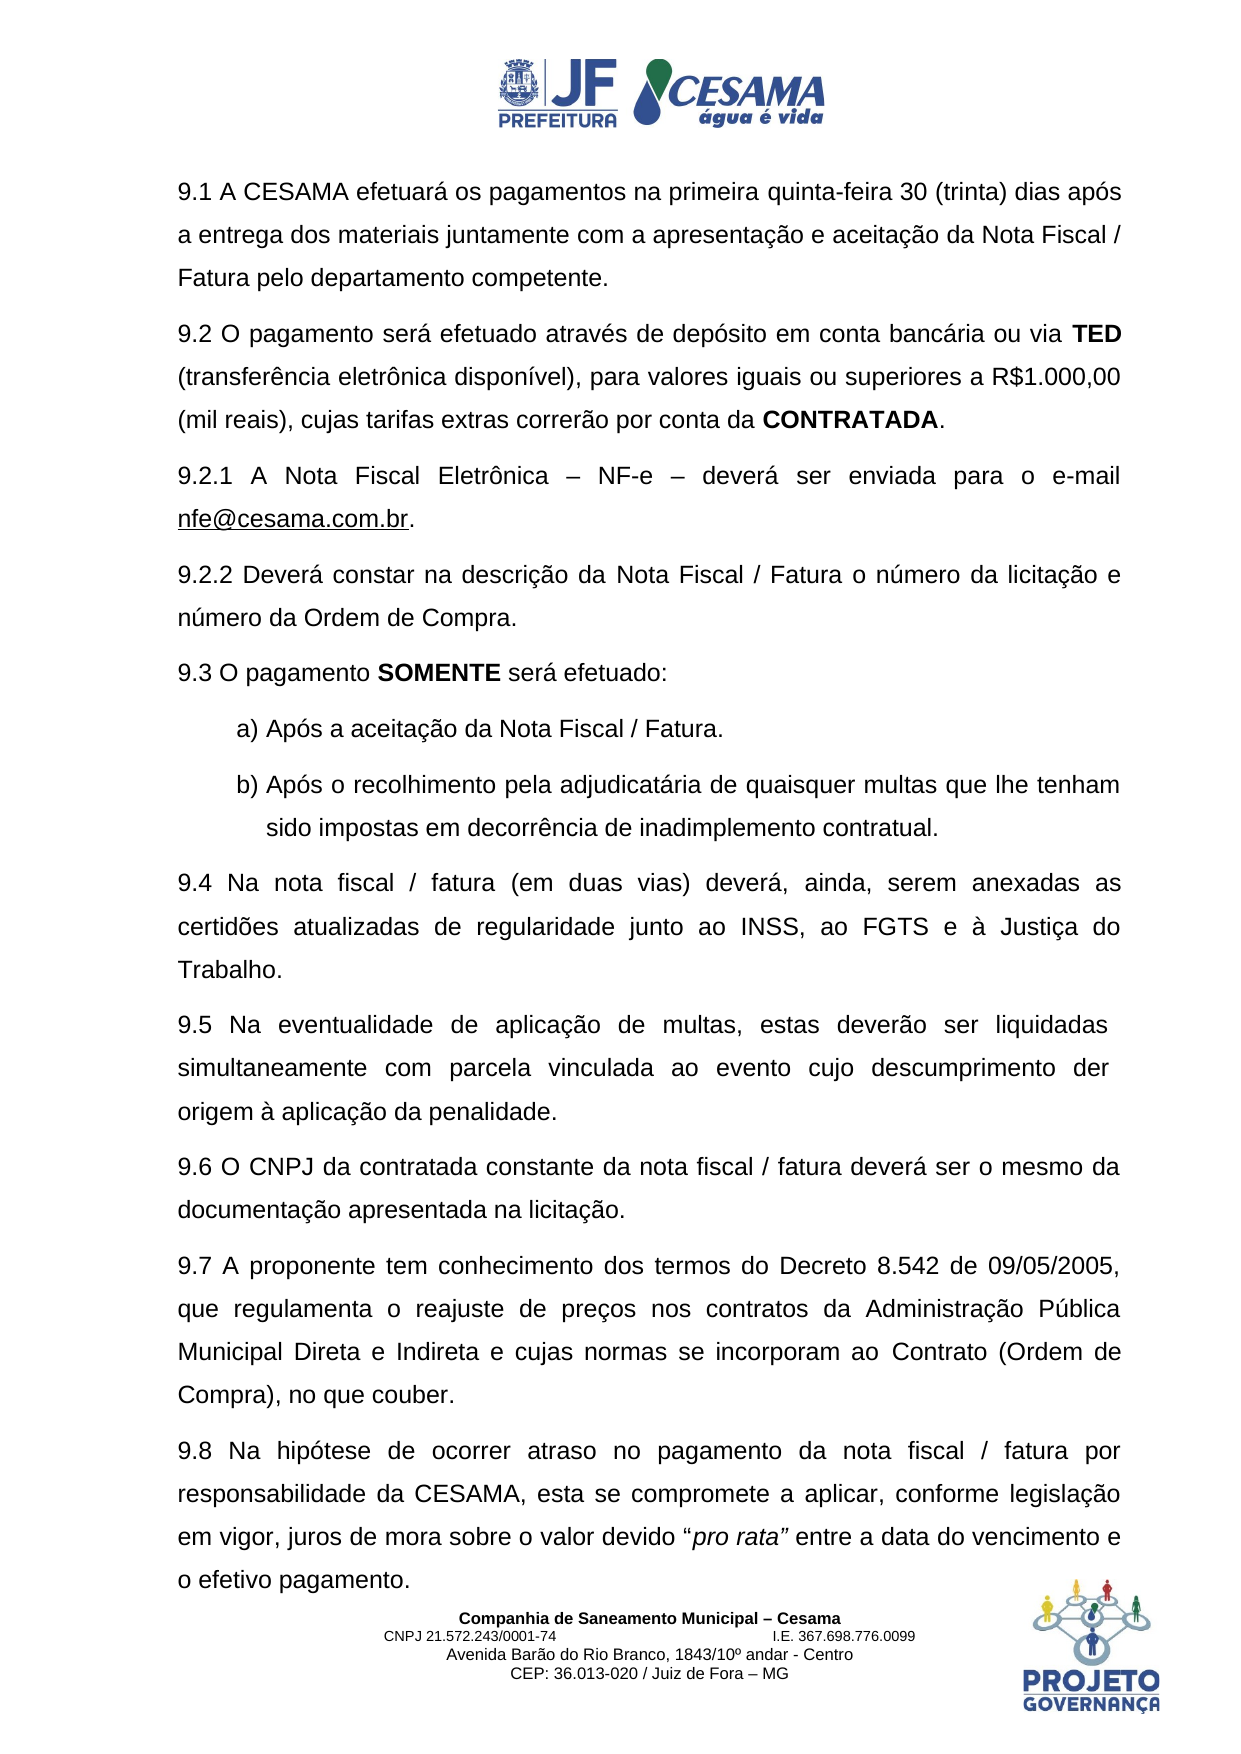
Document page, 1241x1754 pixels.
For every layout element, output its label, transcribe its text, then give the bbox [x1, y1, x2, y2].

text 9.1 A CESAMA efetuará os pagamentos na primeira quinta-feira 30 (trinta) dias após a entrega dos materiais juntamente com a apresentação e aceitação da Nota Fiscal / Fatura pelo departamento competente. [177, 177, 1122, 292]
text 9.2.2 Deverá constar na descrição da Nota Fiscal / Fatura o número da licitação e número da Ordem de Compra. [177, 560, 1122, 632]
text a) Após a aceitação da Nota Fiscal / Fatura. [236, 714, 1122, 743]
text 9.2 O pagamento será efetuado através de depósito em conta bancária ou via TED (transferência eletrônica disponível), para valores iguais ou superiores a R$1.000,00 (mil reais), cujas tarifas extras correrão por conta da CONTRATADA. [177, 319, 1122, 434]
picture [497, 59, 825, 128]
text 9.8 Na hipótese de ocorrer atraso no pagamento da nota fiscal / fatura por responsabilidade da CESAMA, esta se compromete a aplicar, conforme legislação em vigor, juros de mora sobre o valor devido “pro rata” entre a data do vencimento e o efetivo pagamento. [177, 1436, 1122, 1594]
text b) Após o recolhimento pela adjudicatária de quaisquer multas que lhe tenham sido impostas em decorrência de inadimplemento contratual. [236, 770, 1122, 842]
picture [1023, 1579, 1160, 1714]
text 9.4 Na nota fiscal / fatura (em duas vias) deverá, ainda, serem anexadas as certidões atualizadas de regularidade junto ao INSS, ao FGTS e à Justiça do Trabalho. [177, 868, 1122, 983]
text 9.2.1 A Nota Fiscal Eletrônica – NF-e – deverá ser enviada para o e-mail nfe@cesama.com.br. [177, 461, 1122, 533]
text 9.5 Na eventualidade de aplicação de multas, estas deverão ser liquidadas simultaneamente com parcela vinculada ao evento cujo descumprimento der origem à aplicação da penalidade. [177, 1010, 1110, 1125]
text 9.7 A proponente tem conhecimento dos termos do Decreto 8.542 de 09/05/2005, que regulamenta o reajuste de preços nos contratos da Administração Pública Municipal Direta e Indireta e cujas normas se incorporam ao Contrato (Ordem de Compra), no que couber. [177, 1251, 1122, 1409]
text 9.3 O pagamento SOMENTE será efetuado: [177, 658, 1122, 687]
text 9.6 O CNPJ da contratada constante da nota fiscal / fatura deverá ser o mesmo da documentação apresentada na licitação. [177, 1152, 1122, 1224]
